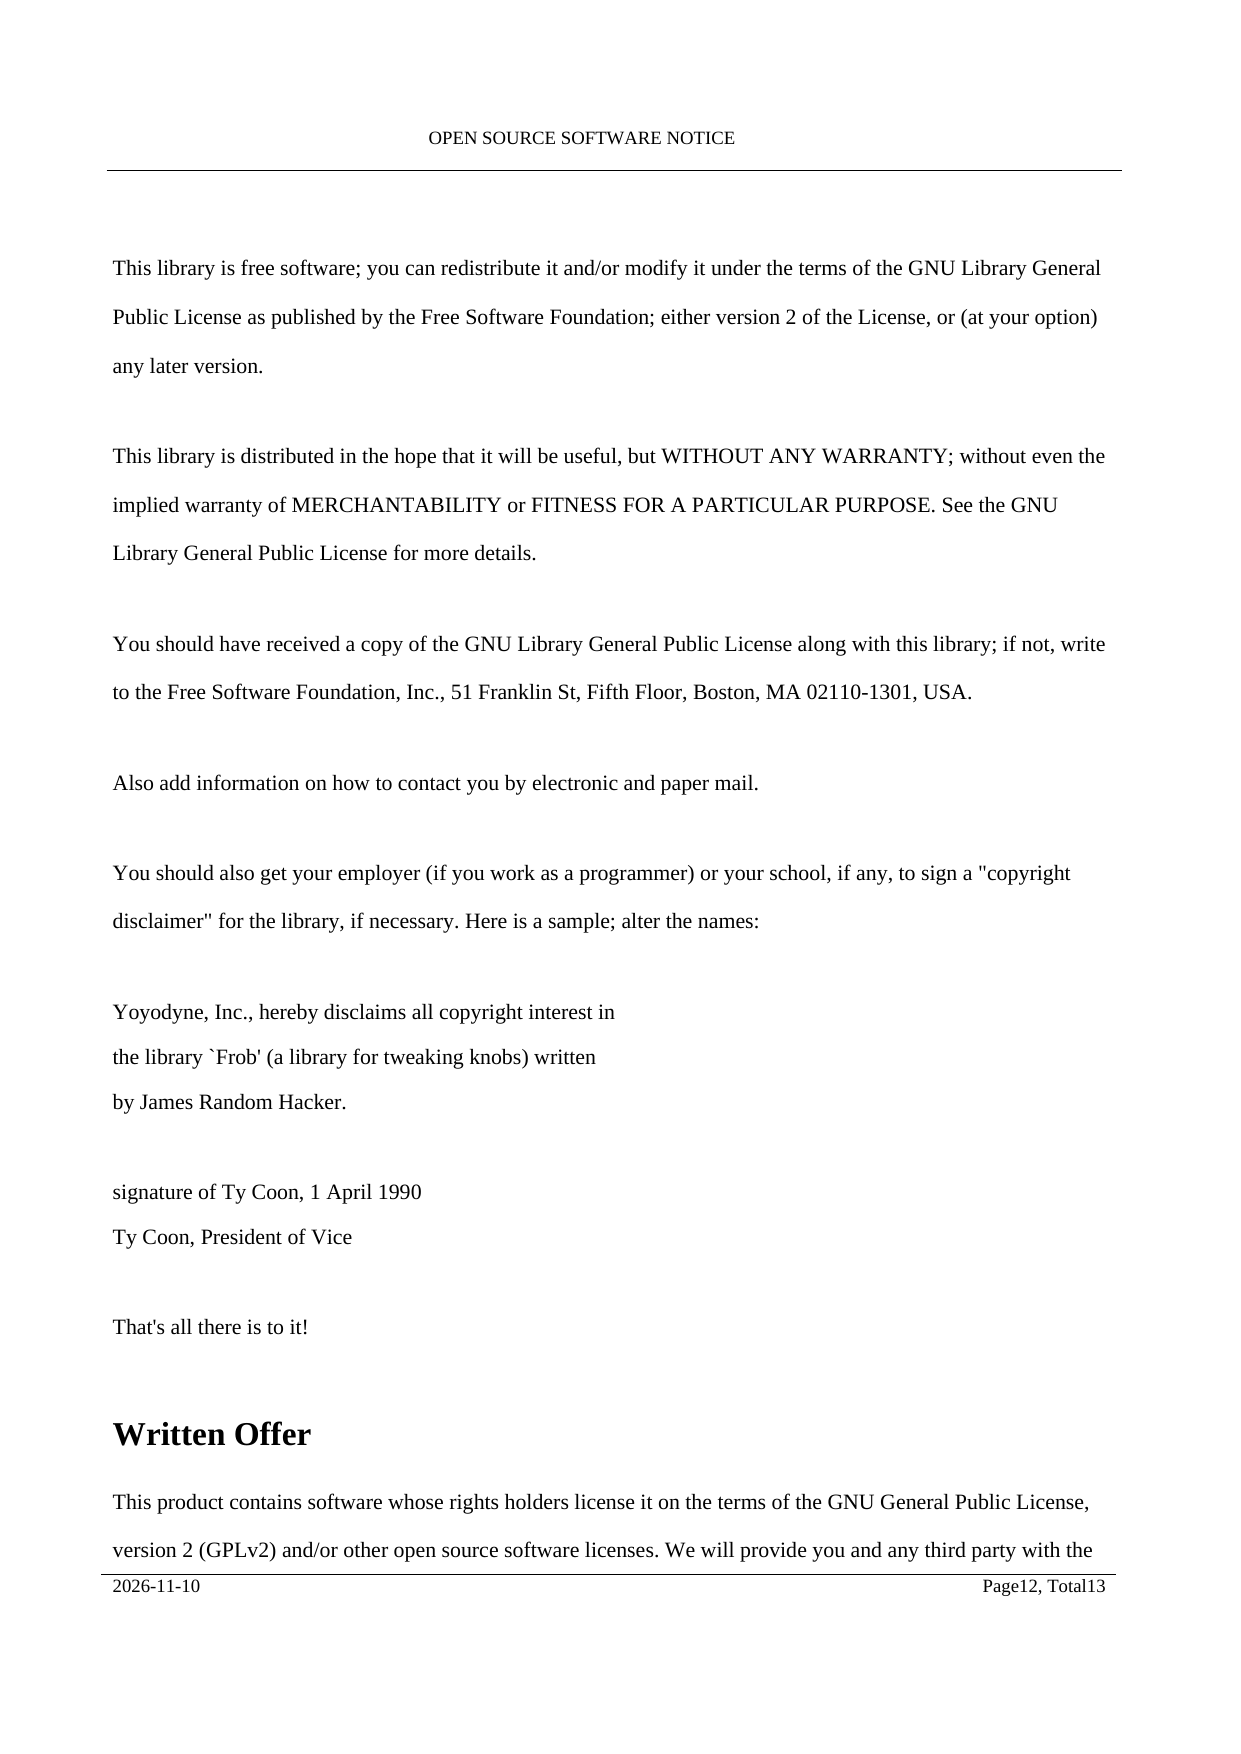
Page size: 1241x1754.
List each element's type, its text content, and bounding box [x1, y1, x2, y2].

text You should also get your employer (if you work as a programmer) or your school, if any, to sign a "copyright disclaimer" for the library, if necessary. Here is a sample; alter the names: [112, 856, 1128, 937]
text Yoyodyne, Inc., hereby disclaims all copyright interest in [112, 995, 1128, 1027]
text the library `Frob' (a library for tweaking knobs) written [112, 1040, 1128, 1073]
text Also add information on how to contact you by electronic and paper mail. [112, 766, 1128, 798]
text signature of Ty Coon, 1 April 1990 [112, 1175, 1128, 1208]
text by James Random Hacker. [112, 1085, 1128, 1118]
text This library is distributed in the hope that it will be useful, but WITHOUT ANY WARRANTY; without even the implied warranty of MERCHANTABILITY or FITNESS FOR A PARTICULAR PURPOSE. See the GNU Library General Public License for more details. [112, 439, 1128, 569]
text Written Offer [112, 1401, 1128, 1466]
text You should have received a copy of the GNU Library General Public License along with this library; if not, write to the Free Software Foundation, Inc., 51 Franklin St, Fifth Floor, Boston, MA 02110-1301, USA. [112, 627, 1128, 708]
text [112, 1485, 1128, 1566]
text That's all there is to it! [112, 1311, 1128, 1343]
text This library is free software; you can redistribute it and/or modify it under the terms of the GNU Library General Public License as published by the Free Software Foundation; either version 2 of the License, or (at your option) any later version. [112, 251, 1128, 381]
text Ty Coon, President of Vice [112, 1221, 1128, 1253]
